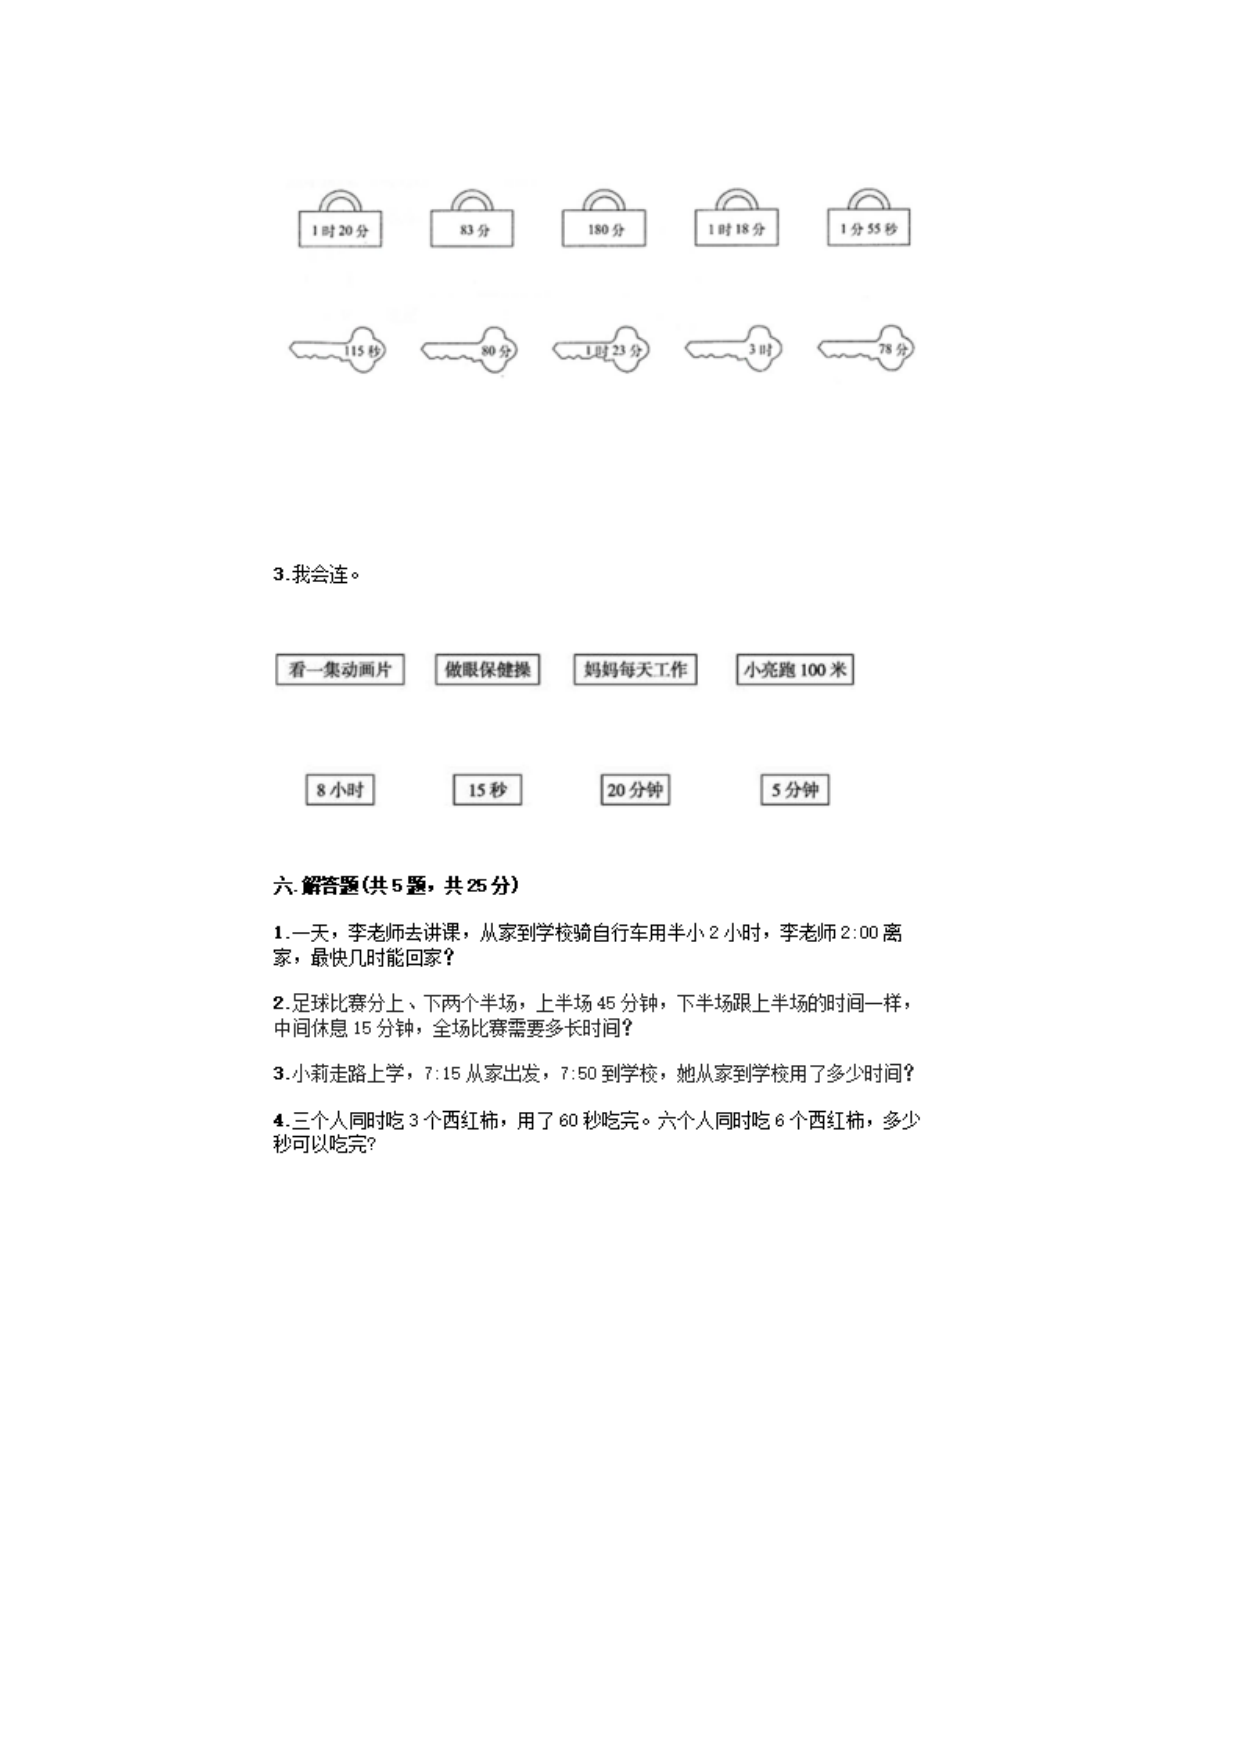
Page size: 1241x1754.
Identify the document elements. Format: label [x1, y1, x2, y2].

picture [238, 162, 1003, 1183]
